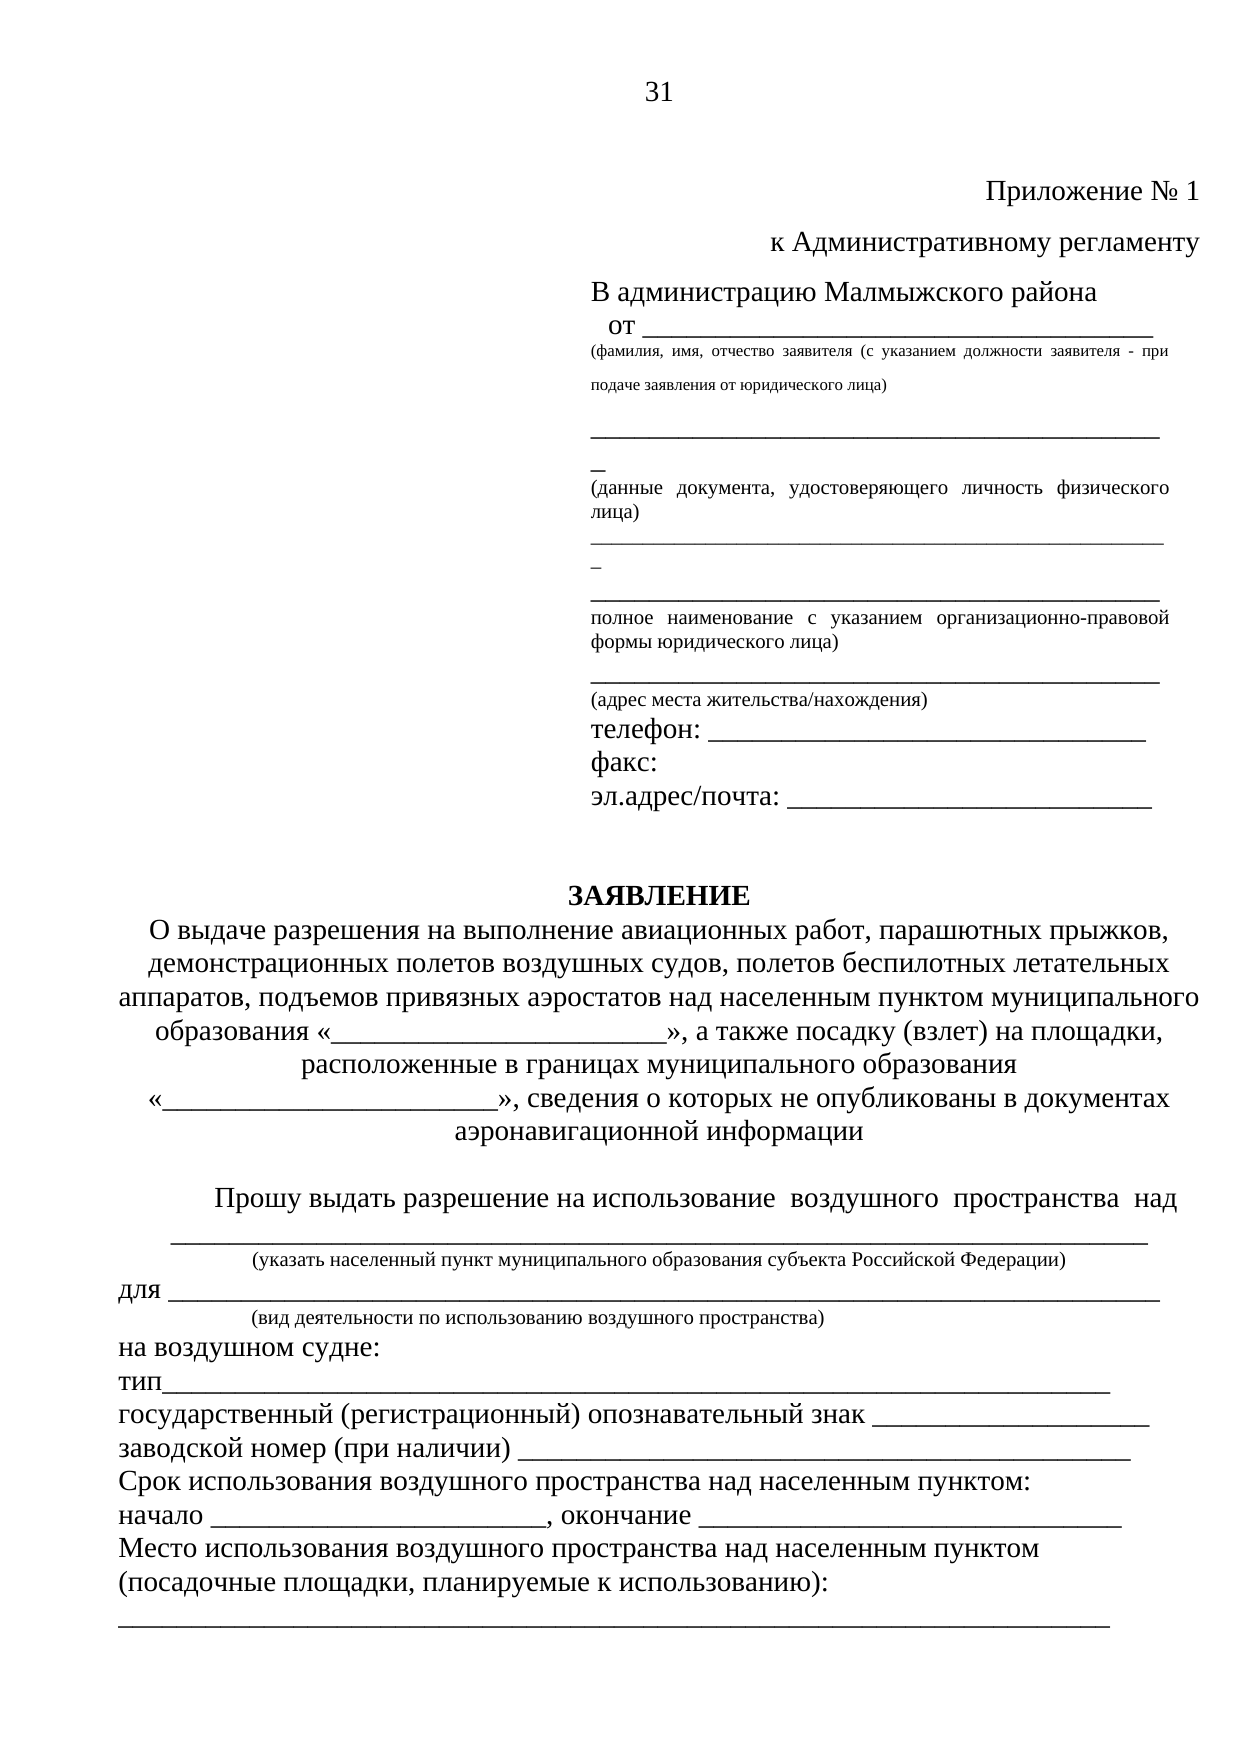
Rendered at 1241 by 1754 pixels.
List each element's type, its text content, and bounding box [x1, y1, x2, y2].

table_cell ________________________________________________________ [579, 523, 1181, 571]
text Прошу выдать разрешение на использование воздушного пространства над ___________________________________________________________________ [118, 1180, 1200, 1247]
table_cell _______________________________________ [579, 571, 1181, 605]
text Место использования воздушного пространства над населенным пунктом [118, 1530, 1200, 1564]
text (вид деятельности по использованию воздушного пространства) [118, 1305, 1200, 1329]
table_cell от ___________________________________ [579, 308, 1181, 341]
table_cell ________________________________________ [579, 408, 1181, 475]
text Срок использования воздушного пространства над населенным пунктом: [118, 1463, 1200, 1497]
text к Административному регламенту [118, 224, 1200, 257]
text на воздушном судне: [118, 1329, 1200, 1363]
text государственный (регистрационный) опознавательный знак ___________________ [118, 1396, 1181, 1430]
table_cell (фамилия, имя, отчество заявителя (с указанием должности заявителя - при подаче заявления от юридического лица) [579, 341, 1181, 408]
text начало _______________________, окончание _____________________________ [118, 1497, 1200, 1530]
text тип_________________________________________________________________ [118, 1363, 1200, 1396]
text для ____________________________________________________________________ [118, 1271, 1181, 1305]
table_cell (данные документа, удостоверяющего личность физического лица) [579, 475, 1181, 523]
table_cell полное наименование с указанием организационно-правовой формы юридического лица) [579, 605, 1181, 653]
text (указать населенный пункт муниципального образования субъекта Российской Федерации) [118, 1247, 1200, 1271]
text Приложение № 1 [118, 173, 1200, 207]
text ЗАЯВЛЕНИЕ [118, 878, 1200, 912]
table_cell эл.адрес/почта: _________________________ [579, 778, 1181, 811]
table_cell телефон: ______________________________ [579, 711, 1181, 744]
text О выдаче разрешения на выполнение авиационных работ, парашютных прыжков, демонстрационных полетов воздушных судов, полетов беспилотных летательных аппаратов, подъемов привязных аэростатов над населенным пунктом муниципального образования «_______________________», а также посадку (взлет) на площадки, расположенные в границах муниципального образования «_______________________», сведения о которых не опубликованы в документах аэронавигационной информации [118, 912, 1200, 1147]
table_cell _______________________________________ [579, 653, 1181, 687]
text заводской номер (при наличии) __________________________________________ [118, 1430, 1200, 1463]
text (посадочные площадки, планируемые к использованию): [118, 1564, 1200, 1597]
table_cell факс: [579, 744, 1181, 778]
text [118, 1597, 1200, 1631]
table_cell (адрес места жительства/нахождения) [579, 687, 1181, 711]
table_header В администрацию Малмыжского района [579, 274, 1181, 307]
